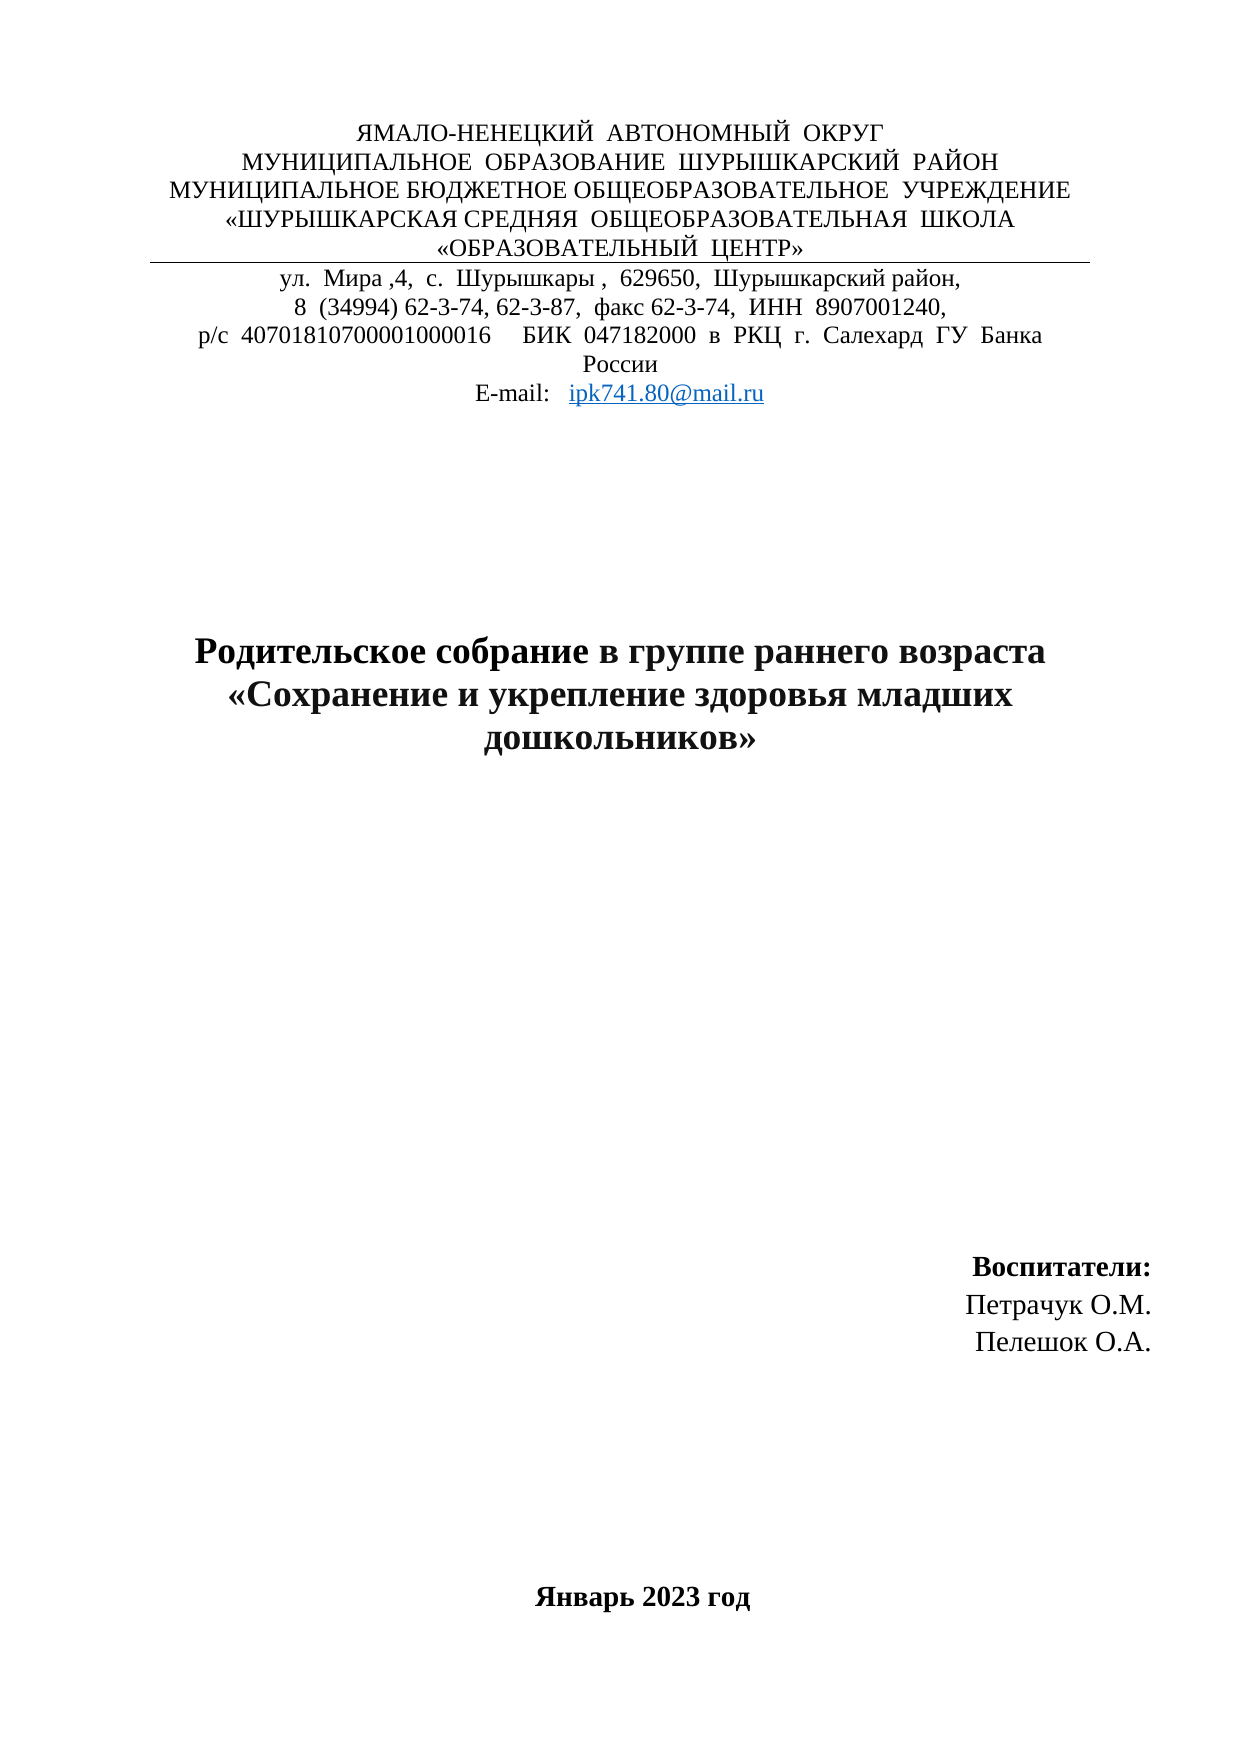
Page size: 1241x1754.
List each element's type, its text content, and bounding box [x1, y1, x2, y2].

text Пелешок О.А. [89, 1320, 1152, 1358]
text «ОБРАЗОВАТЕЛЬНЫЙ ЦЕНТР» [89, 233, 1152, 262]
text Январь 2023 год [89, 1579, 1152, 1612]
text ЯМАЛО-НЕНЕЦКИЙ АВТОНОМНЫЙ ОКРУГ [89, 118, 1152, 147]
text «Сохранение и укрепление здоровья младших дошкольников» [89, 672, 1152, 758]
table_header ул. Мира ,4, с. Шурышкары , 629650, Шурышкарский район, 8 (34994) 62-3-74, 62-3-87, факс 62-3-74, ИНН 8907001240, р/с 40701810700001000016 БИК 047182000 в РКЦ г. Салехард ГУ Банка России E-mail: ipk741.80@mail.ru [150, 263, 1090, 435]
text Воспитатели: [89, 1245, 1152, 1283]
text Родительское собрание в группе раннего возраста [89, 628, 1152, 672]
text МУНИЦИПАЛЬНОЕ БЮДЖЕТНОЕ ОБЩЕОБРАЗОВАТЕЛЬНОЕ УЧРЕЖДЕНИЕ «ШУРЫШКАРСКАЯ СРЕДНЯЯ ОБЩЕОБРАЗОВАТЕЛЬНАЯ ШКОЛА [89, 176, 1152, 233]
text Петрачук О.М. [89, 1283, 1152, 1320]
text МУНИЦИПАЛЬНОЕ ОБРАЗОВАНИЕ ШУРЫШКАРСКИЙ РАЙОН [89, 147, 1152, 176]
